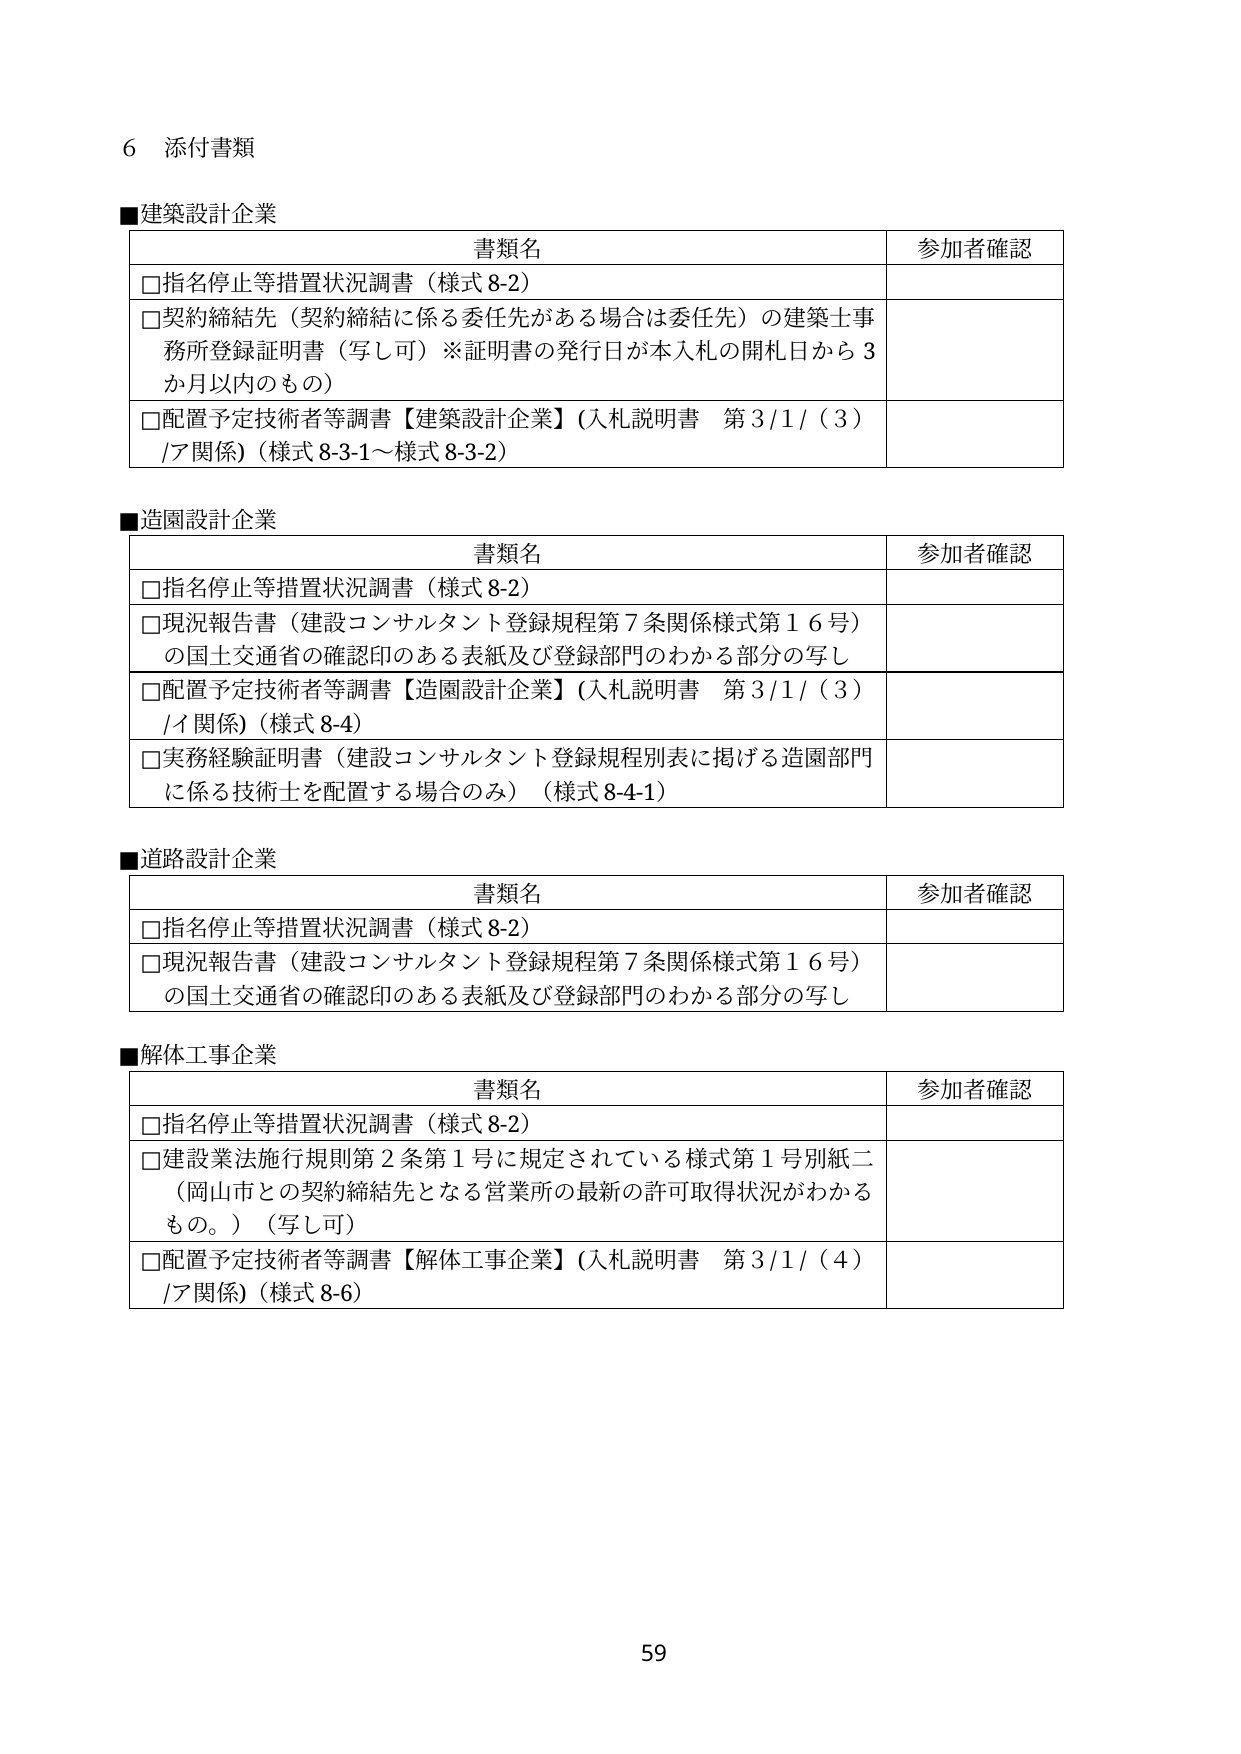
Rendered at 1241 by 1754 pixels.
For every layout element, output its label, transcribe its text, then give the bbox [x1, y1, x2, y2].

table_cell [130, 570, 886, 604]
text ■道路設計企業 [118, 841, 1122, 874]
table_header 参加者確認 [887, 231, 1063, 264]
text ■解体工事企業 [118, 1037, 1122, 1071]
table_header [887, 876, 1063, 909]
table_cell □指名停止等措置状況調書（様式8-2） [130, 265, 886, 298]
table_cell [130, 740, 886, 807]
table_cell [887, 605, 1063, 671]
table_cell [887, 401, 1063, 467]
table_cell [887, 265, 1063, 298]
table_header 参加者確認 [887, 536, 1063, 569]
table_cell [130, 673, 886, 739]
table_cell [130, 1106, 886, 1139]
table_cell [887, 300, 1063, 399]
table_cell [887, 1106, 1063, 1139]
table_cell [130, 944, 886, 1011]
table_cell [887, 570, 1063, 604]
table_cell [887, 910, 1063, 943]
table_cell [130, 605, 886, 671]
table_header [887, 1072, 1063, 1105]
text ６ 添付書類 [118, 130, 1122, 163]
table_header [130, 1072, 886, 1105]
text ■造園設計企業 [118, 502, 1122, 535]
table_cell □配置予定技術者等調書【建築設計企業】(入札説明書 第３/１/（３）/ア関係)（様式8-3-1～様式8-3-2） [130, 401, 886, 467]
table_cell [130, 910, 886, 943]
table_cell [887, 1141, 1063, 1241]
table_cell □契約締結先（契約締結に係る委任先がある場合は委任先）の建築士事務所登録証明書（写し可）※証明書の発行日が本入札の開札日から3か月以内のもの） [130, 300, 886, 399]
table_header 書類名 [130, 536, 886, 569]
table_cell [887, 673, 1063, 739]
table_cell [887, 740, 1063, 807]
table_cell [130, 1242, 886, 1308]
table_header 書類名 [130, 231, 886, 264]
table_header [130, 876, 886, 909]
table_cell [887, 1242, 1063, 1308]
text ■建築設計企業 [118, 196, 1122, 230]
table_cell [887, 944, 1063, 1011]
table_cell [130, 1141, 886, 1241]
